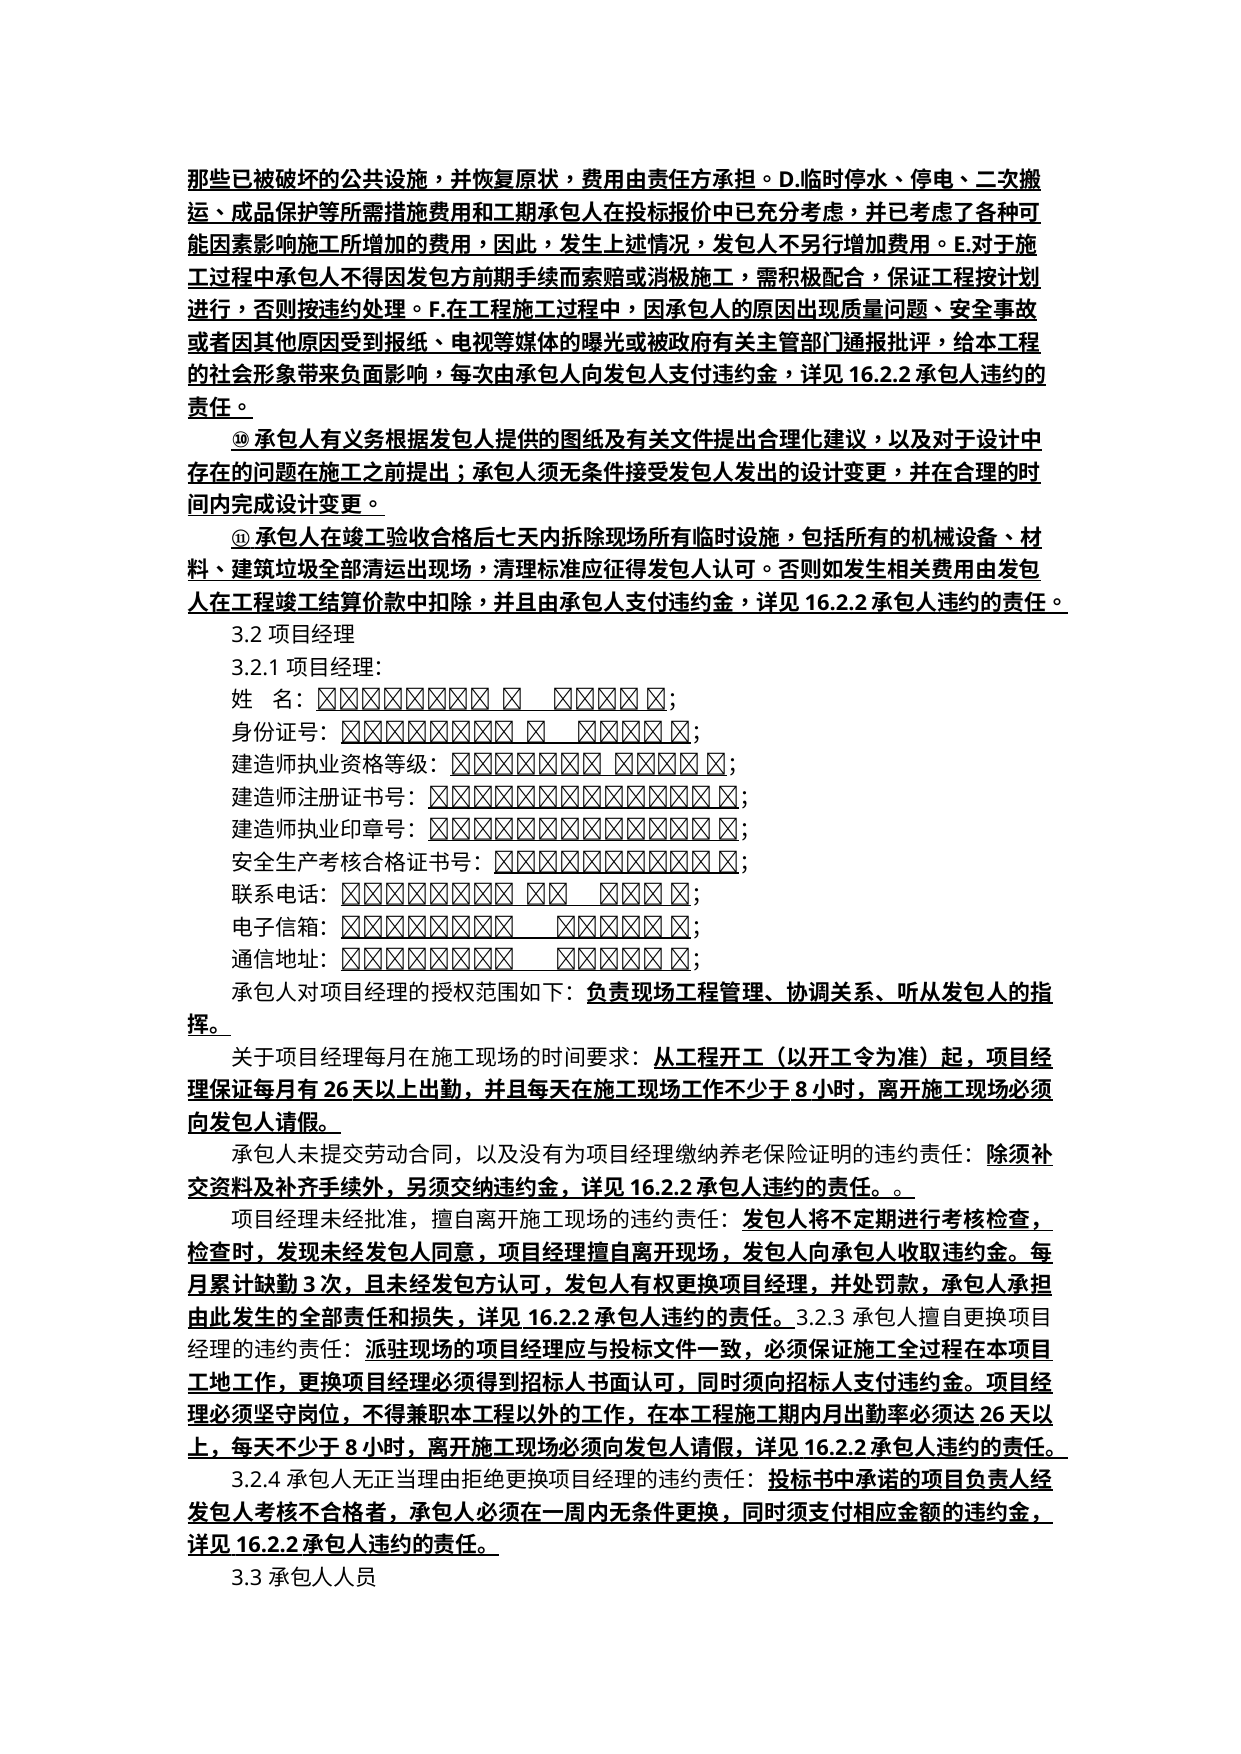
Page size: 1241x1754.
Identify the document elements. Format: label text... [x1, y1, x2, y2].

text 建造师注册证书号： ； [187, 779, 1053, 812]
text 承包人未提交劳动合同，以及没有为项目经理缴纳养老保险证明的违约责任：除须补交资料及补齐手续外，另须交纳违约金，详见16.2.2承包人违约的责任。。 [187, 1137, 1053, 1202]
text 3.3 承包人人员 [187, 1559, 1053, 1592]
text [187, 162, 1053, 422]
text 承包人对项目经理的授权范围如下：负责现场工程管理、协调关系、听从发包人的指挥。 [187, 974, 1053, 1039]
text 建造师执业资格等级：  ； [187, 747, 1053, 779]
text 建造师执业印章号： ； [187, 812, 1053, 844]
text 项目经理未经批准，擅自离开施工现场的违约责任：发包人将不定期进行考核检查，检查时，发现未经发包人同意，项目经理擅自离开现场，发包人向承包人收取违约金。每月累计缺勤3次，且未经发包方认可，发包人有权更换项目经理，并处罚款，承包人承担由此发生的全部责任和损失，详见16.2.2承包人违约的责任。3.2.3 承包人擅自更换项目经理的违约责任：派驻现场的项目经理应与投标文件一致，必须保证施工全过程在本项目工地工作，更换项目经理必须得到招标人书面认可，同时须向招标人支付违约金。项目经理必须坚守岗位，不得兼职本工程以外的工作，在本工程施工期内月出勤率必须达26天以上，每天不少于8小时，离开施工现场必须向发包人请假，详见16.2.2承包人违约的责任。 [187, 1202, 1053, 1262]
text 关于项目经理每月在施工现场的时间要求：从工程开工（以开工令为准）起，项目经理保证每月有26天以上出勤，并且每天在施工现场工作不少于8小时，离开施工现场必须向发包人请假。 [187, 1100, 1053, 1137]
text 通信地址：  ； [187, 942, 1053, 974]
text ⑪承包人在竣工验收合格后七天内拆除现场所有临时设施，包括所有的机械设备、材料、建筑垃圾全部清运出现场，清理标准应征得发包人认可。否则如发生相关费用由发包人在工程竣工结算价款中扣除，并且由承包人支付违约金，详见16.2.2承包人违约的责任。 [187, 519, 1053, 612]
text 身份证号：   ； [187, 714, 1053, 747]
text 3.2.1 项目经理： [187, 649, 1053, 682]
text 3.2.4 承包人无正当理由拒绝更换项目经理的违约责任：投标书中承诺的项目负责人经发包人考核不合格者，承包人必须在一周内无条件更换，同时须支付相应金额的违约金，详见16.2.2承包人违约的责任。 [187, 1462, 1053, 1522]
text 电子信箱：  ； [187, 909, 1053, 942]
text 3.2.4 承包人无正当理由拒绝更换项目经理的违约责任：投标书中承诺的项目负责人经发包人考核不合格者，承包人必须在一周内无条件更换，同时须支付相应金额的违约金，详见16.2.2承包人违约的责任。 [187, 1523, 1053, 1559]
text 姓 名：   ； [187, 682, 1053, 714]
text 安全生产考核合格证书号： ； [187, 844, 1053, 877]
text ⑩承包人有义务根据发包人提供的图纸及有关文件提出合理化建议，以及对于设计中存在的问题在施工之前提出；承包人须无条件接受发包人发出的设计变更，并在合理的时间内完成设计变更。 [187, 422, 1053, 519]
text 3.2 项目经理 [187, 617, 1053, 649]
text 联系电话：   ； [187, 877, 1053, 909]
text 项目经理未经批准，擅自离开施工现场的违约责任：发包人将不定期进行考核检查，检查时，发现未经发包人同意，项目经理擅自离开现场，发包人向承包人收取违约金。每月累计缺勤3次，且未经发包方认可，发包人有权更换项目经理，并处罚款，承包人承担由此发生的全部责任和损失，详见16.2.2承包人违约的责任。3.2.3 承包人擅自更换项目经理的违约责任：派驻现场的项目经理应与投标文件一致，必须保证施工全过程在本项目工地工作，更换项目经理必须得到招标人书面认可，同时须向招标人支付违约金。项目经理必须坚守岗位，不得兼职本工程以外的工作，在本工程施工期内月出勤率必须达26天以上，每天不少于8小时，离开施工现场必须向发包人请假，详见16.2.2承包人违约的责任。 [187, 1263, 1053, 1392]
text 关于项目经理每月在施工现场的时间要求：从工程开工（以开工令为准）起，项目经理保证每月有26天以上出勤，并且每天在施工现场工作不少于8小时，离开施工现场必须向发包人请假。 [187, 1039, 1053, 1099]
